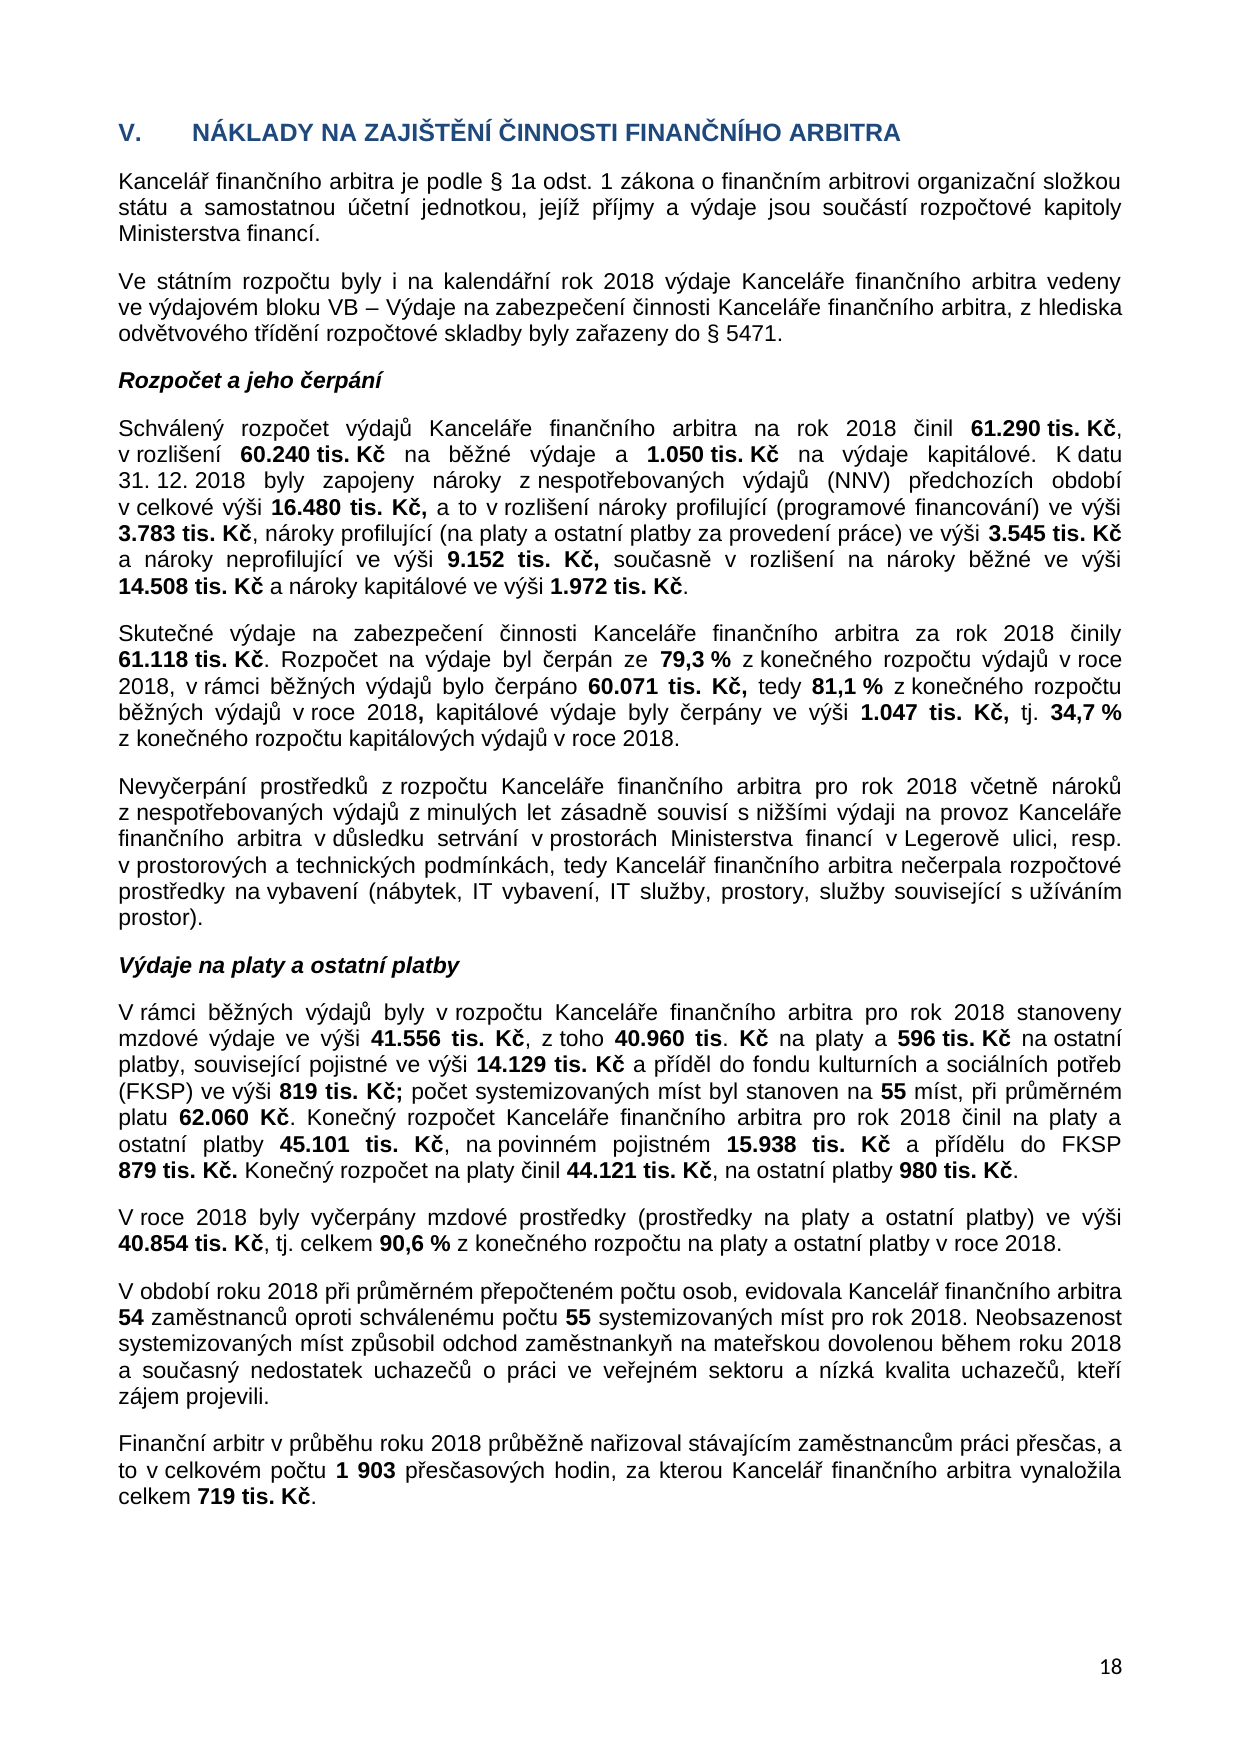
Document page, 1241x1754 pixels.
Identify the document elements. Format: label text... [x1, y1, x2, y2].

text Rozpočet a jeho čerpání [118, 367, 1122, 394]
text Schválený rozpočet výdajů Kanceláře finančního arbitra na rok 2018 činil 61.290 tis. Kč, v rozlišení 60.240 tis. Kč na běžné výdaje a 1.050 tis. Kč na výdaje kapitálové. K datu 31. 12. 2018 byly zapojeny nároky z nespotřebovaných výdajů (NNV) předchozích období v celkové výši 16.480 tis. Kč, a to v rozlišení nároky profilující (programové financování) ve výši 3.783 tis. Kč, nároky profilující (na platy a ostatní platby za provedení práce) ve výši 3.545 tis. Kč a nároky neprofilující ve výši 9.152 tis. Kč, současně v rozlišení na nároky běžné ve výši 14.508 tis. Kč a nároky kapitálové ve výši 1.972 tis. Kč. [118, 415, 1122, 599]
text Ve státním rozpočtu byly i na kalendářní rok 2018 výdaje Kanceláře finančního arbitra vedeny ve výdajovém bloku VB – Výdaje na zabezpečení činnosti Kanceláře finančního arbitra, z hlediska odvětvového třídění rozpočtové skladby byly zařazeny do § 5471. [118, 268, 1122, 347]
text Kancelář finančního arbitra je podle § 1a odst. 1 zákona o finančním arbitrovi organizační složkou státu a samostatnou účetní jednotkou, jejíž příjmy a výdaje jsou součástí rozpočtové kapitoly Ministerstva financí. [118, 168, 1122, 247]
text Výdaje na platy a ostatní platby [118, 952, 1122, 978]
text V období roku 2018 při průměrném přepočteném počtu osob, evidovala Kancelář finančního arbitra 54 zaměstnanců oproti schválenému počtu 55 systemizovaných míst pro rok 2018. Neobsazenost systemizovaných míst způsobil odchod zaměstnankyň na mateřskou dovolenou během roku 2018 a současný nedostatek uchazečů o práci ve veřejném sektoru a nízká kvalita uchazečů, kteří zájem projevili. [118, 1278, 1122, 1409]
subtitle NÁKLADY NA ZAJIŠTĚNÍ ČINNOSTI FINANČNÍHO ARBITRA [118, 118, 1122, 147]
text Nevyčerpání prostředků z rozpočtu Kanceláře finančního arbitra pro rok 2018 včetně nároků z nespotřebovaných výdajů z minulých let zásadně souvisí s nižšími výdaji na provoz Kanceláře finančního arbitra v důsledku setrvání v prostorách Ministerstva financí v Legerově ulici, resp. v prostorových a technických podmínkách, tedy Kancelář finančního arbitra nečerpala rozpočtové prostředky na vybavení (nábytek, IT vybavení, IT služby, prostory, služby související s užíváním prostor). [118, 773, 1122, 931]
text Skutečné výdaje na zabezpečení činnosti Kanceláře finančního arbitra za rok 2018 činily 61.118 tis. Kč. Rozpočet na výdaje byl čerpán ze 79,3 % z konečného rozpočtu výdajů v roce 2018, v rámci běžných výdajů bylo čerpáno 60.071 tis. Kč, tedy 81,1 % z konečného rozpočtu běžných výdajů v roce 2018, kapitálové výdaje byly čerpány ve výši 1.047 tis. Kč, tj. 34,7 % z konečného rozpočtu kapitálových výdajů v roce 2018. [118, 620, 1122, 752]
text Finanční arbitr v průběhu roku 2018 průběžně nařizoval stávajícím zaměstnancům práci přesčas, a to v celkovém počtu 1 903 přesčasových hodin, za kterou Kancelář finančního arbitra vynaložila celkem 719 tis. Kč. [118, 1430, 1122, 1509]
text V roce 2018 byly vyčerpány mzdové prostředky (prostředky na platy a ostatní platby) ve výši 40.854 tis. Kč, tj. celkem 90,6 % z konečného rozpočtu na platy a ostatní platby v roce 2018. [118, 1204, 1122, 1257]
text V rámci běžných výdajů byly v rozpočtu Kanceláře finančního arbitra pro rok 2018 stanoveny mzdové výdaje ve výši 41.556 tis. Kč, z toho 40.960 tis. Kč na platy a 596 tis. Kč na ostatní platby, související pojistné ve výši 14.129 tis. Kč a příděl do fondu kulturních a sociálních potřeb (FKSP) ve výši 819 tis. Kč; počet systemizovaných míst byl stanoven na 55 míst, při průměrném platu 62.060 Kč. Konečný rozpočet Kanceláře finančního arbitra pro rok 2018 činil na platy a ostatní platby 45.101 tis. Kč, na povinném pojistném 15.938 tis. Kč a přídělu do FKSP 879 tis. Kč. Konečný rozpočet na platy činil 44.121 tis. Kč, na ostatní platby 980 tis. Kč. [118, 999, 1122, 1183]
